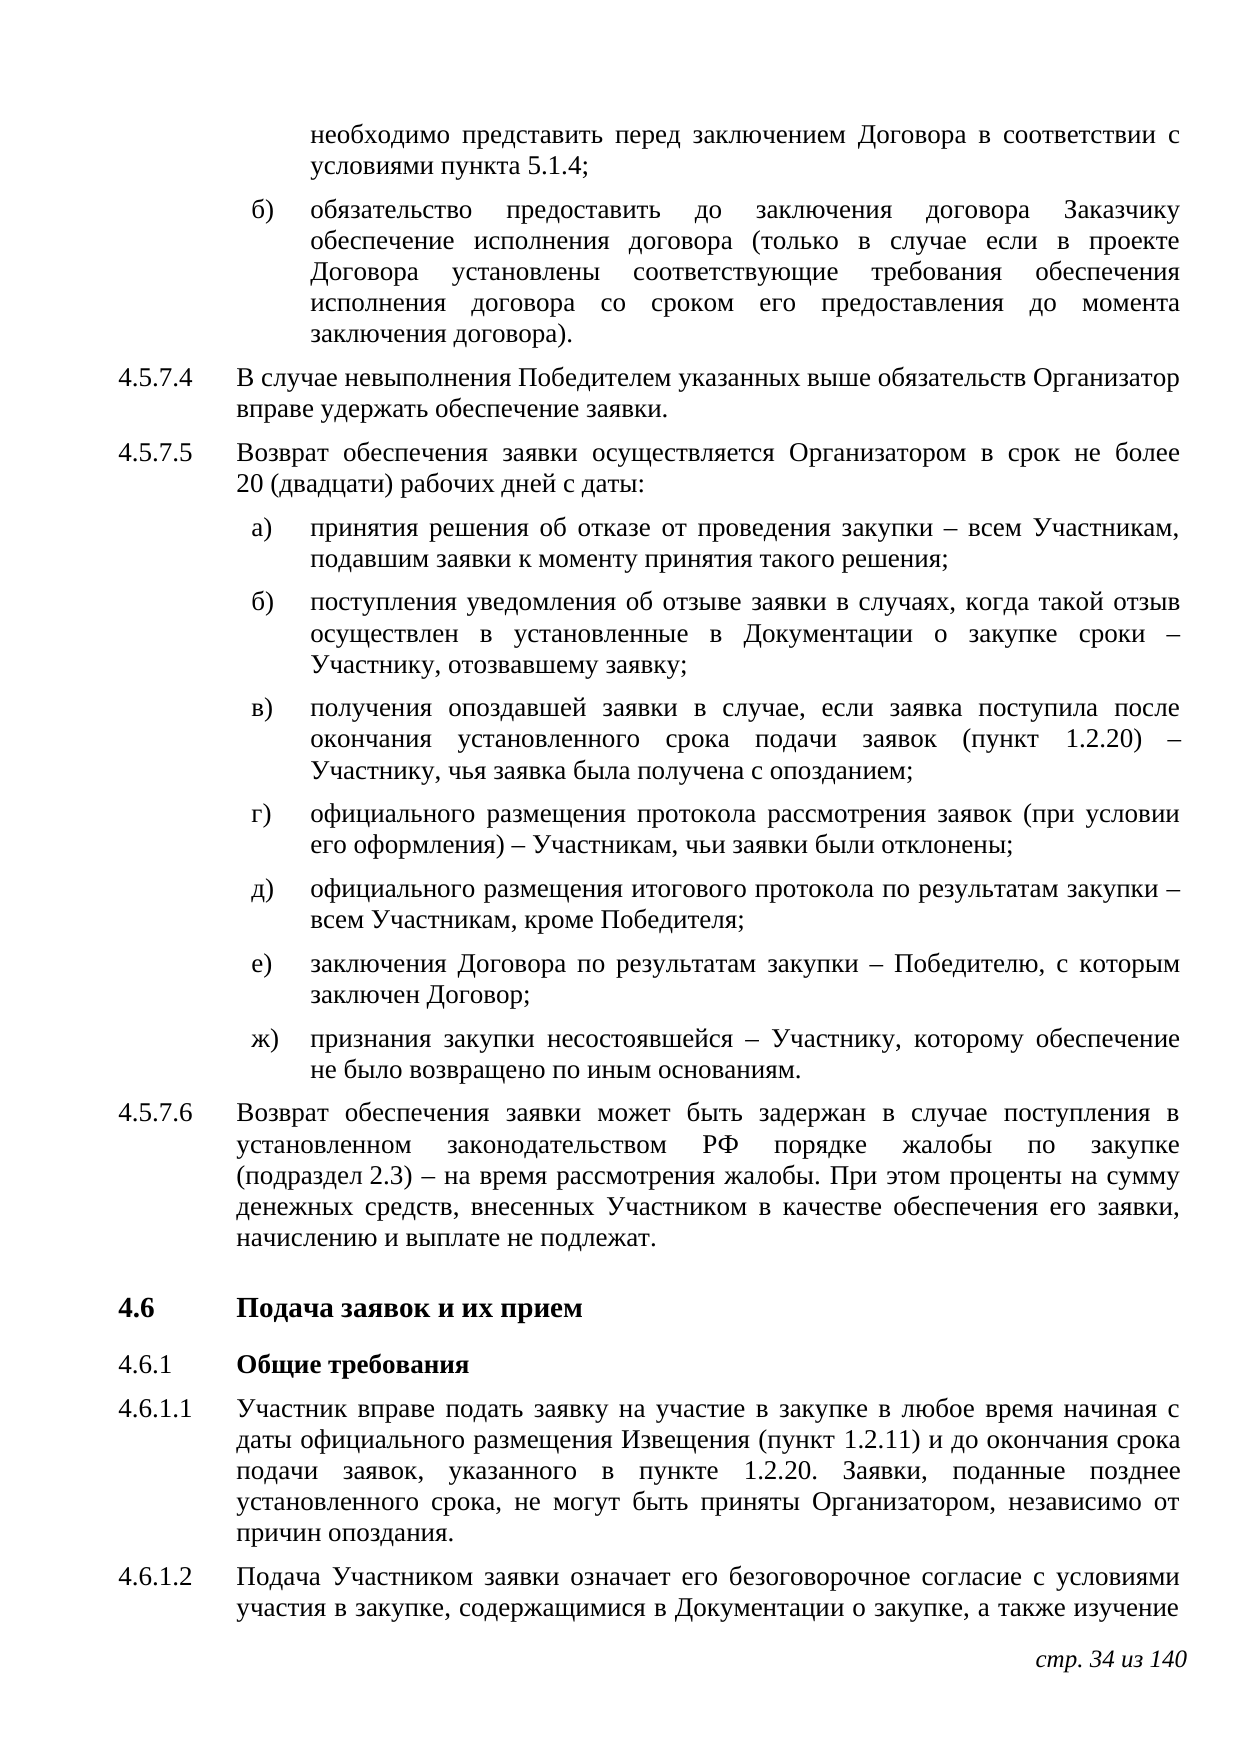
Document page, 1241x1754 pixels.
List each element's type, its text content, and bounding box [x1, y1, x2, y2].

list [118, 1560, 1181, 1622]
text Возврат обеспечения заявки осуществляется Организатором в срок не более 20 (двадцати) рабочих дней с даты: [118, 436, 1181, 498]
text заключения Договора по результатам закупки – Победителю, с которым заключен Договор; [251, 947, 1181, 1009]
text официального размещения итогового протокола по результатам закупки – всем Участникам, кроме Победителя; [251, 872, 1181, 934]
text обязательство предоставить до заключения договора Заказчику обеспечение исполнения договора (только в случае если в проекте Договора установлены соответствующие требования обеспечения исполнения договора со сроком его предоставления до момента заключения договора). [251, 193, 1181, 349]
text признания закупки несостоявшейся – Участнику, которому обеспечение не было возвращено по иным основаниям. [251, 1022, 1181, 1084]
subtitle Подача заявок и их прием [118, 1290, 1181, 1323]
text официального размещения протокола рассмотрения заявок (при условии его оформления) – Участникам, чьи заявки были отклонены; [251, 797, 1181, 860]
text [251, 118, 1181, 180]
list Участник вправе подать заявку на участие в закупке в любое время начиная с даты официального размещения Извещения (пункт 1.2.11) и до окончания срока подачи заявок, указанного в пункте 1.2.20. Заявки, поданные позднее установленного срока, не могут быть приняты Организатором, независимо от причин опоздания. [118, 1392, 1181, 1548]
text Возврат обеспечения заявки может быть задержан в случае поступления в установленном законодательством РФ порядке жалобы по закупке (подраздел 2.3) – на время рассмотрения жалобы. При этом проценты на сумму денежных средств, внесенных Участником в качестве обеспечения его заявки, начислению и выплате не подлежат. [118, 1097, 1181, 1252]
text поступления уведомления об отзыве заявки в случаях, когда такой отзыв осуществлен в установленные в Документации о закупке сроки – Участнику, отозвавшему заявку; [251, 586, 1181, 679]
text Общие требования [118, 1348, 1181, 1379]
text принятия решения об отказе от проведения закупки – всем Участникам, подавшим заявки к моменту принятия такого решения; [251, 511, 1181, 573]
text В случае невыполнения Победителем указанных выше обязательств Организатор вправе удержать обеспечение заявки. [118, 361, 1181, 423]
text получения опоздавшей заявки в случае, если заявка поступила после окончания установленного срока подачи заявок (пункт 1.2.20) – Участнику, чья заявка была получена с опозданием; [251, 691, 1181, 785]
